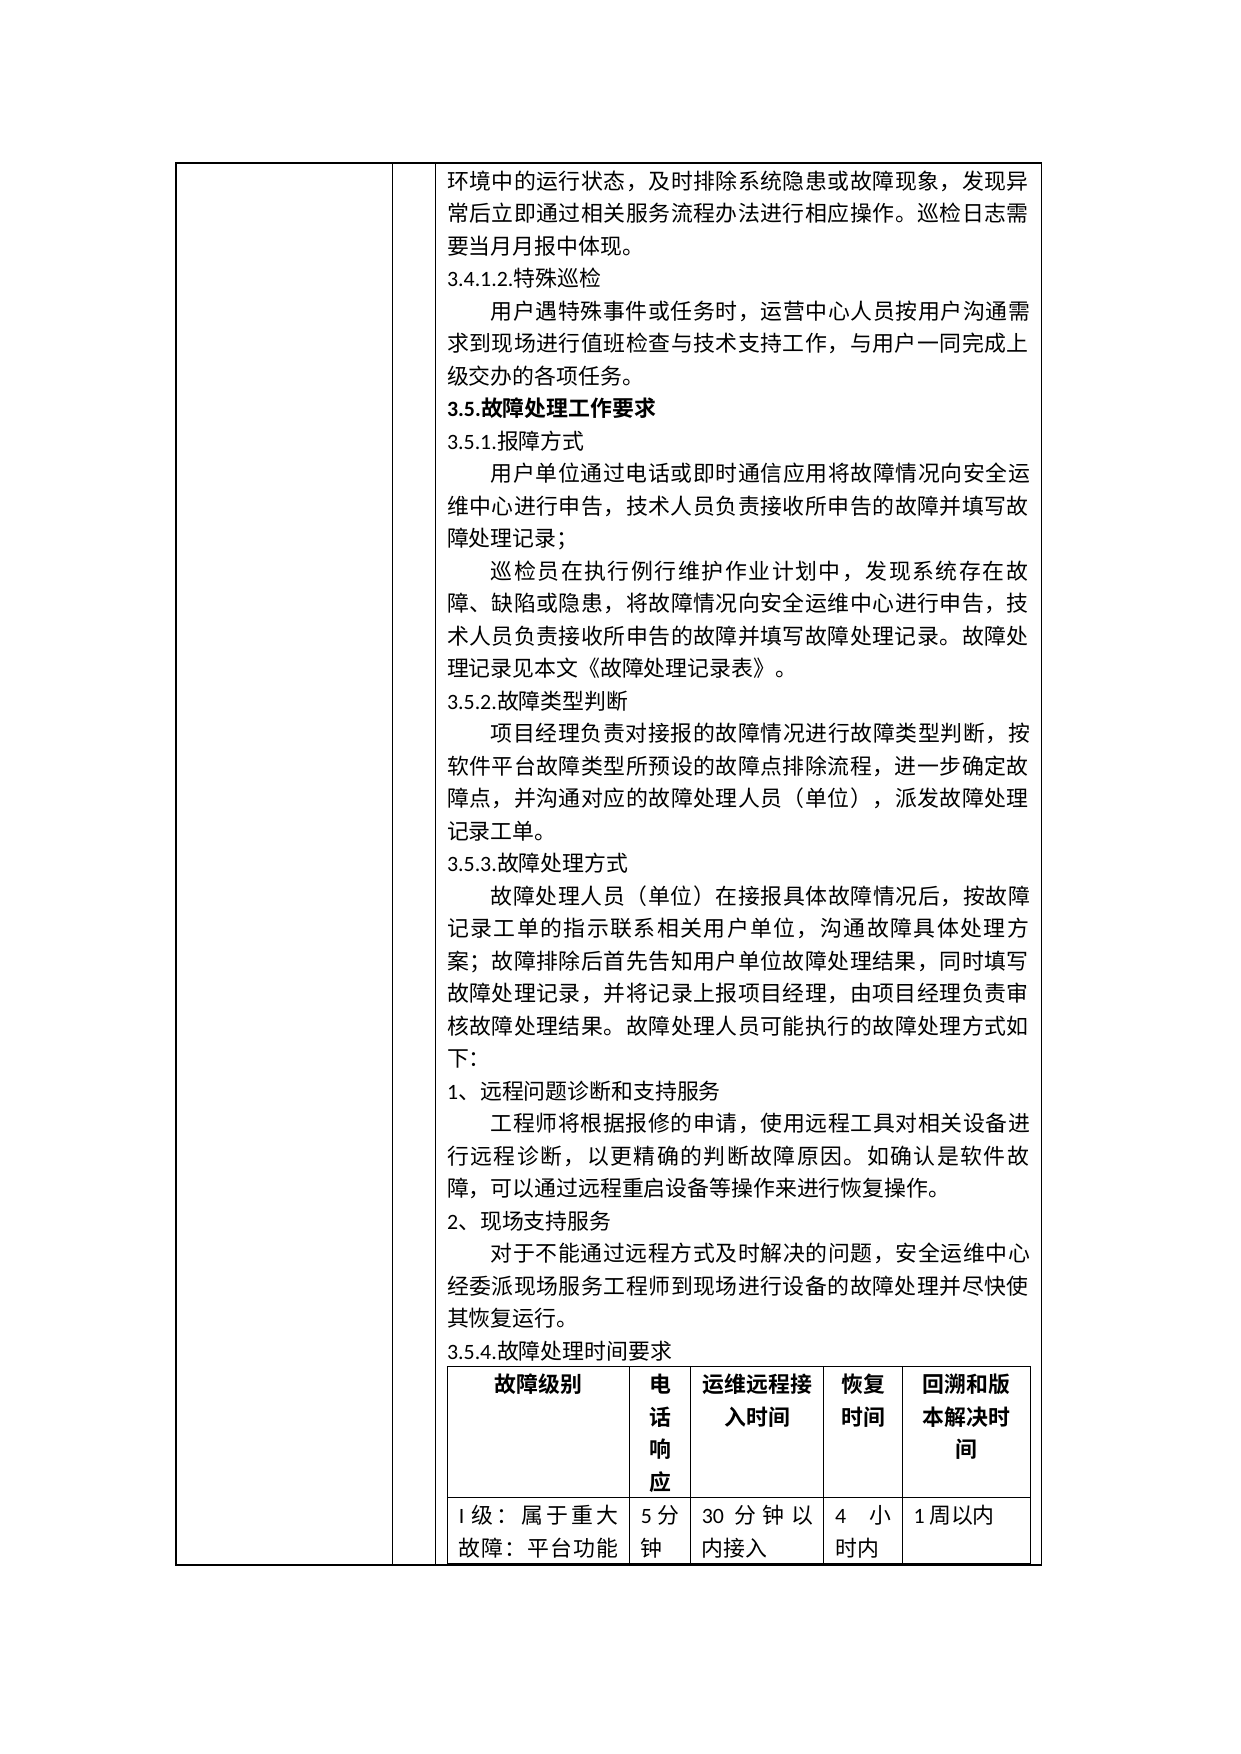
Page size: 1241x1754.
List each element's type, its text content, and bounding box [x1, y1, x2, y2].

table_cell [436, 164, 1041, 1564]
table_cell 3 [393, 164, 435, 1564]
table_cell [177, 164, 392, 1564]
